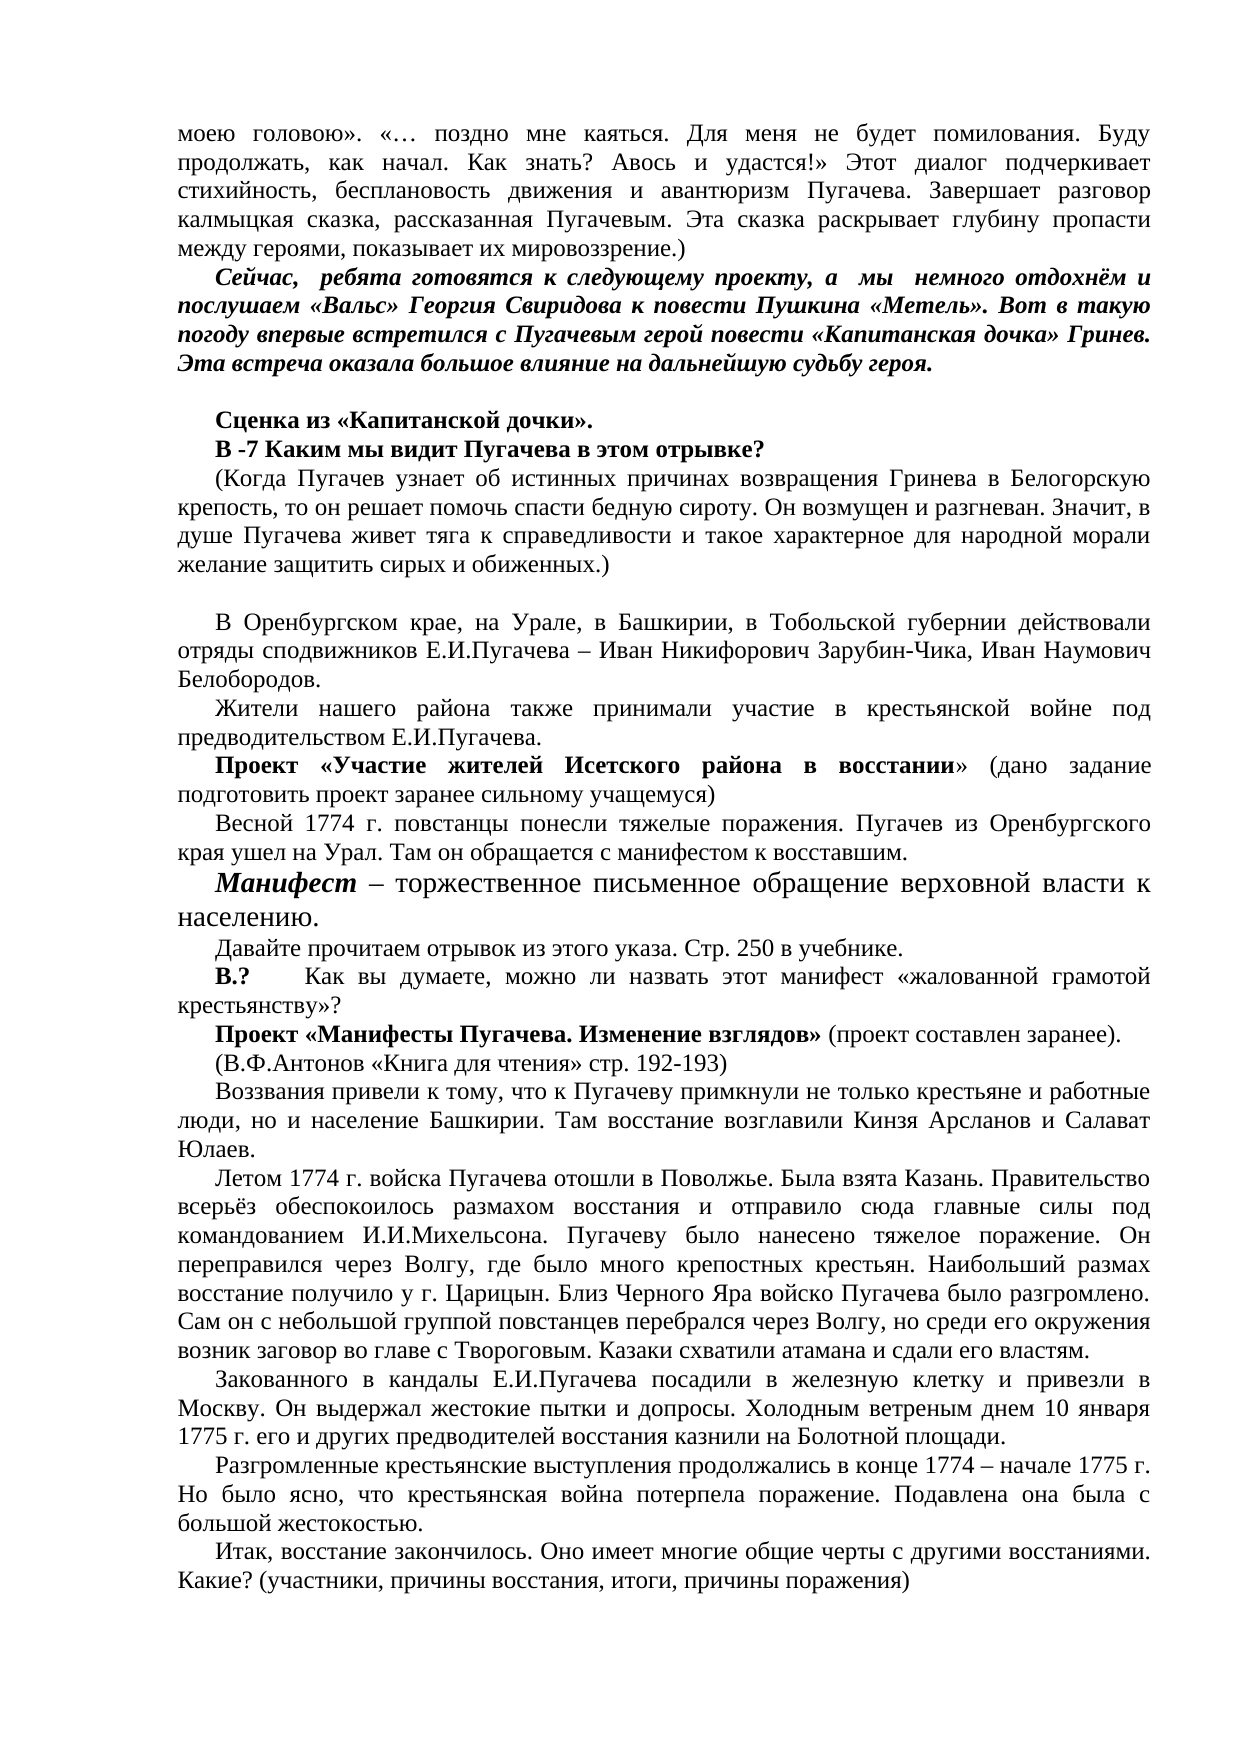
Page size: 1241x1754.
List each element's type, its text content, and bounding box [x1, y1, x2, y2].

text В -7 Каким мы видит Пугачева в этом отрывке? [177, 434, 1152, 463]
text Жители нашего района также принимали участие в крестьянской войне под предводительством Е.И.Пугачева. [177, 693, 1152, 751]
text В.? Как вы думаете, можно ли назвать этот манифест «жалованной грамотой крестьянству»? [177, 961, 1152, 1019]
text Манифест – торжественное письменное обращение верховной власти к населению. [177, 866, 1152, 933]
text Сейчас, ребята готовятся к следующему проекту, а мы немного отдохнём и послушаем «Вальс» Георгия Свиридова к повести Пушкина «Метель». Вот в такую погоду впервые встретился с Пугачевым герой повести «Капитанская дочка» Гринев. Эта встреча оказала большое влияние на дальнейшую судьбу героя. [177, 262, 1152, 377]
text Разгромленные крестьянские выступления продолжались в конце 1774 – начале . Но было ясно, что крестьянская война потерпела поражение. Подавлена она была с большой жестокостью. [177, 1450, 1152, 1536]
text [177, 118, 1152, 262]
text Весной . повстанцы понесли тяжелые поражения. Пугачев из Оренбургского края ушел на Урал. Там он обращается с манифестом к восставшим. [177, 808, 1152, 866]
text Давайте прочитаем отрывок из этого указа. Стр. 250 в учебнике. [177, 933, 1152, 961]
text Сценка из «Капитанской дочки». [177, 406, 1152, 434]
text Проект «Манифесты Пугачева. Изменение взглядов» (проект составлен заранее). [177, 1019, 1152, 1048]
text Воззвания привели к тому, что к Пугачеву примкнули не только крестьяне и работные люди, но и население Башкирии. Там восстание возглавили Кинзя Арсланов и Салават Юлаев. [177, 1076, 1152, 1163]
text В Оренбургском крае, на Урале, в Башкирии, в Тобольской губернии действовали отряды сподвижников Е.И.Пугачева – Иван Никифорович Зарубин-Чика, Иван Наумович Белобородов. [177, 607, 1152, 693]
text Итак, восстание закончилось. Оно имеет многие общие черты с другими восстаниями. Какие? (участники, причины восстания, итоги, причины поражения) [177, 1536, 1152, 1594]
text (В.Ф.Антонов «Книга для чтения» стр. 192-193) [177, 1048, 1152, 1076]
text (Когда Пугачев узнает об истинных причинах возвращения Гринева в Белогорскую крепость, то он решает помочь спасти бедную сироту. Он возмущен и разгневан. Значит, в душе Пугачева живет тяга к справедливости и такое характерное для народной морали желание защитить сирых и обиженных.) [177, 463, 1152, 578]
text Летом . войска Пугачева отошли в Поволжье. Была взята Казань. Правительство всерьёз обеспокоилось размахом восстания и отправило сюда главные силы под командованием И.И.Михельсона. Пугачеву было нанесено тяжелое поражение. Он переправился через Волгу, где было много крепостных крестьян. Наибольший размах восстание получило у г. Царицын. Близ Черного Яра войско Пугачева было разгромлено. Сам он с небольшой группой повстанцев перебрался через Волгу, но среди его окружения возник заговор во главе с Твороговым. Казаки схватили атамана и сдали его властям. [177, 1163, 1152, 1364]
text Проект «Участие жителей Исетского района в восстании» (дано задание подготовить проект заранее сильному учащемуся) [177, 751, 1152, 808]
text Закованного в кандалы Е.И.Пугачева посадили в железную клетку и привезли в Москву. Он выдержал жестокие пытки и допросы. Холодным ветреным днем 10 января . его и других предводителей восстания казнили на Болотной площади. [177, 1364, 1152, 1450]
